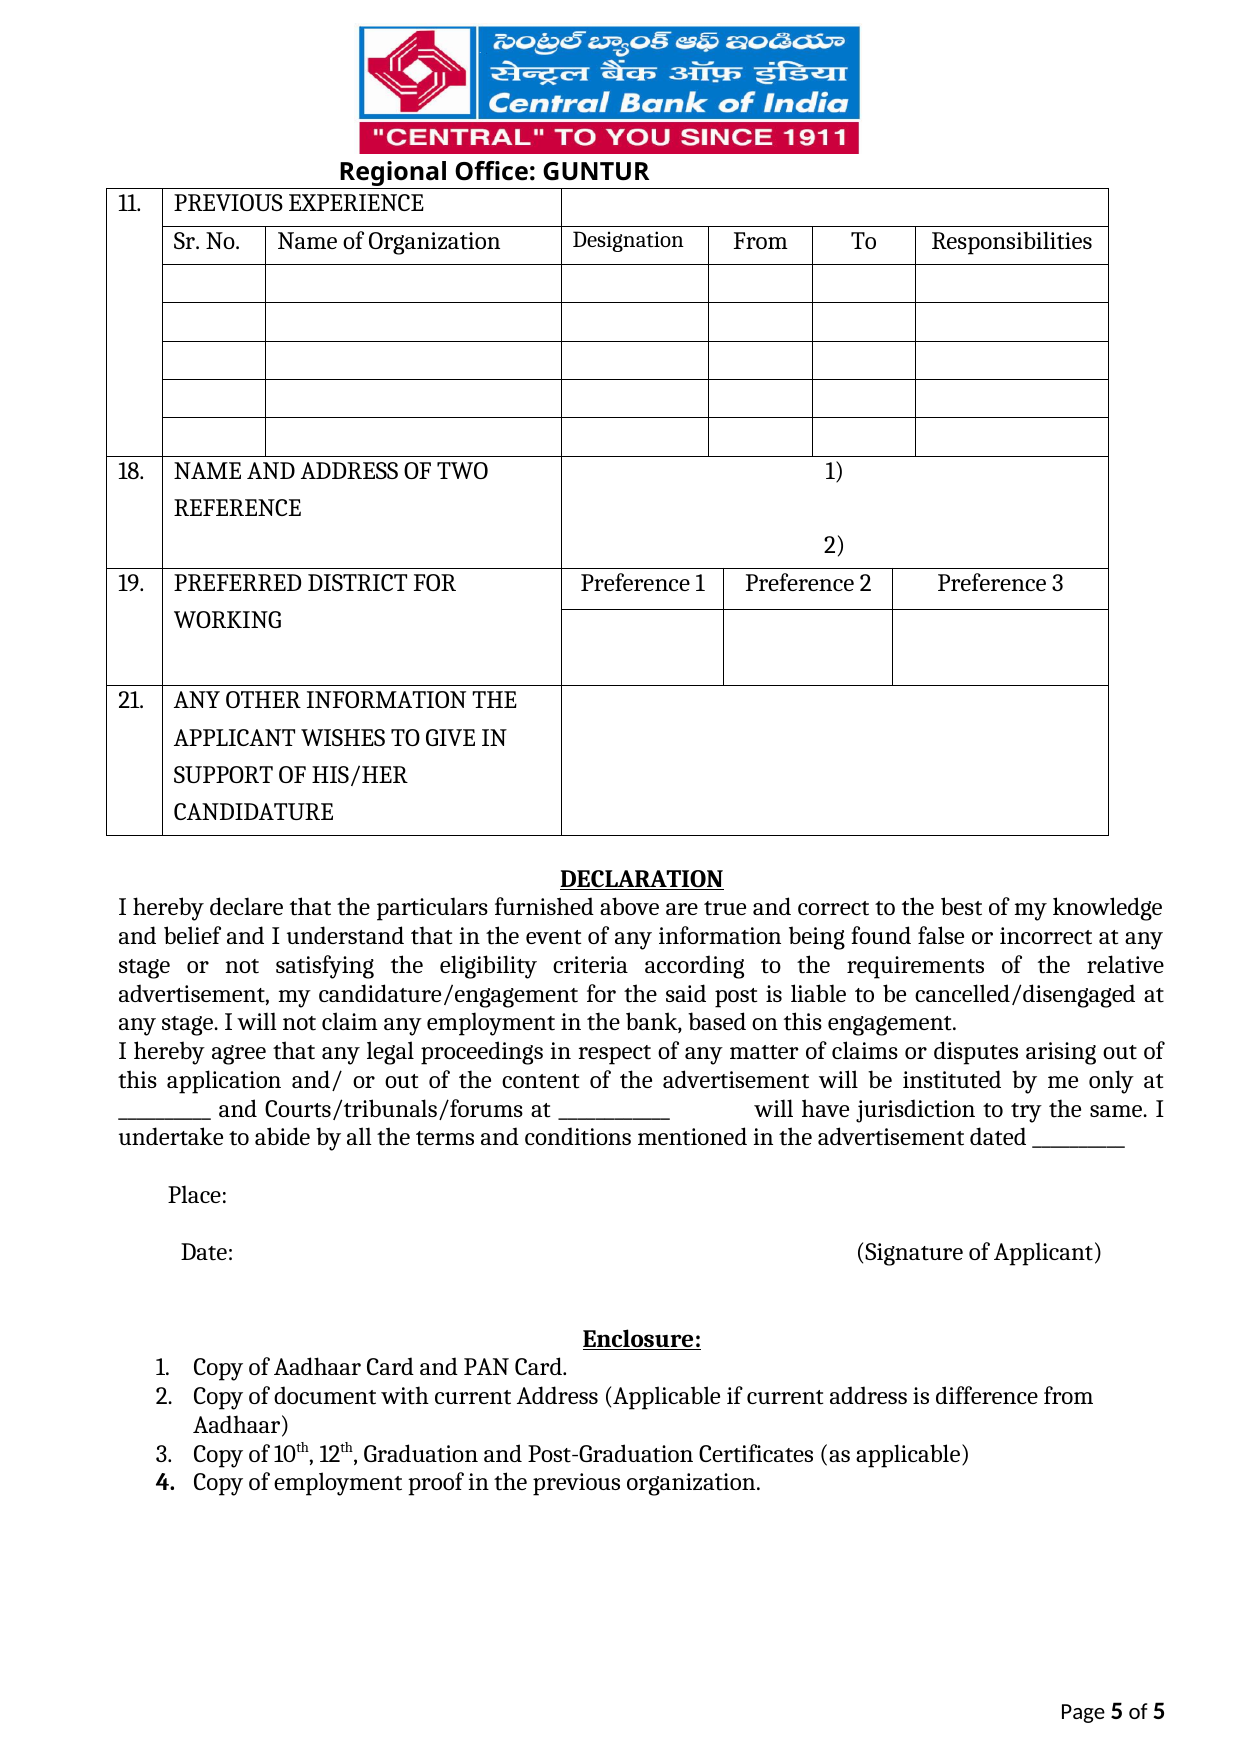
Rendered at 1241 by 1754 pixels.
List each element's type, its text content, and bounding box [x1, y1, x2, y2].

table_cell From [709, 227, 812, 264]
table_cell [916, 418, 1108, 456]
table_cell [107, 686, 162, 835]
table_cell [916, 265, 1108, 302]
table_cell [916, 303, 1108, 341]
list Copy of 10th, 12th, Graduation and Post-Graduation Certificates (as applicable) [156, 1439, 1165, 1468]
list Copy of employment proof in the previous organization. [156, 1468, 1165, 1497]
text I hereby agree that any legal proceedings in respect of any matter of claims or disputes arising out of this application and/ or out of the content of the advertisement will be instituted by me only at __________ and Courts/tribunals/forums at ____________ will have jurisdiction to try the same. I undertake to abide by all the terms and conditions mentioned in the advertisement dated __________ [118, 1037, 1165, 1152]
table_cell [562, 686, 1108, 835]
table_cell [813, 265, 915, 302]
table_cell [163, 342, 265, 379]
table_cell Sr. No. [163, 227, 265, 264]
table_cell [266, 303, 561, 341]
table_cell [916, 380, 1108, 417]
table_cell [893, 610, 1108, 685]
table_cell Preference 1 [562, 569, 723, 608]
text Enclosure: [118, 1324, 1165, 1353]
table_cell [709, 418, 812, 456]
table_cell [107, 457, 162, 568]
table_cell [266, 342, 561, 379]
text I hereby declare that the particulars furnished above are true and correct to the best of my knowledge and belief and I understand that in the event of any information being found false or incorrect at any stage or not satisfying the eligibility criteria according to the requirements of the relative advertisement, my candidature/engagement for the said post is liable to be cancelled/disengaged at any stage. I will not claim any employment in the bank, based on this engagement. [118, 893, 1165, 1037]
picture [354, 23, 863, 154]
table_cell NAME AND ADDRESS OF TWO REFERENCE [163, 457, 561, 568]
table_cell [266, 380, 561, 417]
text DECLARATION [118, 864, 1165, 893]
table_cell PREFERRED DISTRICT FOR WORKING [163, 569, 561, 685]
table_header PREVIOUS EXPERIENCE [163, 189, 561, 226]
table_cell [163, 303, 265, 341]
table_cell Preference 3 [893, 569, 1108, 608]
table_cell [562, 265, 708, 302]
table_cell Responsibilities [916, 227, 1108, 264]
table_cell Preference 2 [724, 569, 892, 608]
table_header [562, 189, 1108, 226]
table_cell [813, 303, 915, 341]
table_cell ANY OTHER INFORMATION THE APPLICANT WISHES TO GIVE IN SUPPORT OF HIS/HER CANDIDATURE [163, 686, 561, 835]
table_cell [709, 265, 812, 302]
table_cell [813, 418, 915, 456]
table_cell [266, 418, 561, 456]
list Copy of Aadhaar Card and PAN Card. [156, 1353, 1165, 1382]
table_cell [562, 380, 708, 417]
table_cell [163, 418, 265, 456]
table_cell To [813, 227, 915, 264]
text Place: [118, 1181, 1165, 1209]
table_cell [163, 265, 265, 302]
list Copy of document with current Address (Applicable if current address is difference from Aadhaar) [156, 1382, 1165, 1439]
table_cell [562, 418, 708, 456]
table_cell 1) 2) [562, 457, 1108, 568]
table_cell [813, 380, 915, 417]
table_cell [562, 610, 723, 685]
table_cell [709, 303, 812, 341]
table_cell [266, 265, 561, 302]
table_cell [709, 342, 812, 379]
table_cell [107, 569, 162, 685]
text Date: (Signature of Applicant) [118, 1209, 1165, 1267]
table_cell [813, 342, 915, 379]
table_cell [562, 303, 708, 341]
table_cell Designation [562, 227, 708, 264]
table_cell [163, 380, 265, 417]
table_cell [724, 610, 892, 685]
table_header [107, 189, 162, 456]
table_cell Name of Organization [266, 227, 561, 264]
table_cell [916, 342, 1108, 379]
table_cell [562, 342, 708, 379]
table_cell [709, 380, 812, 417]
